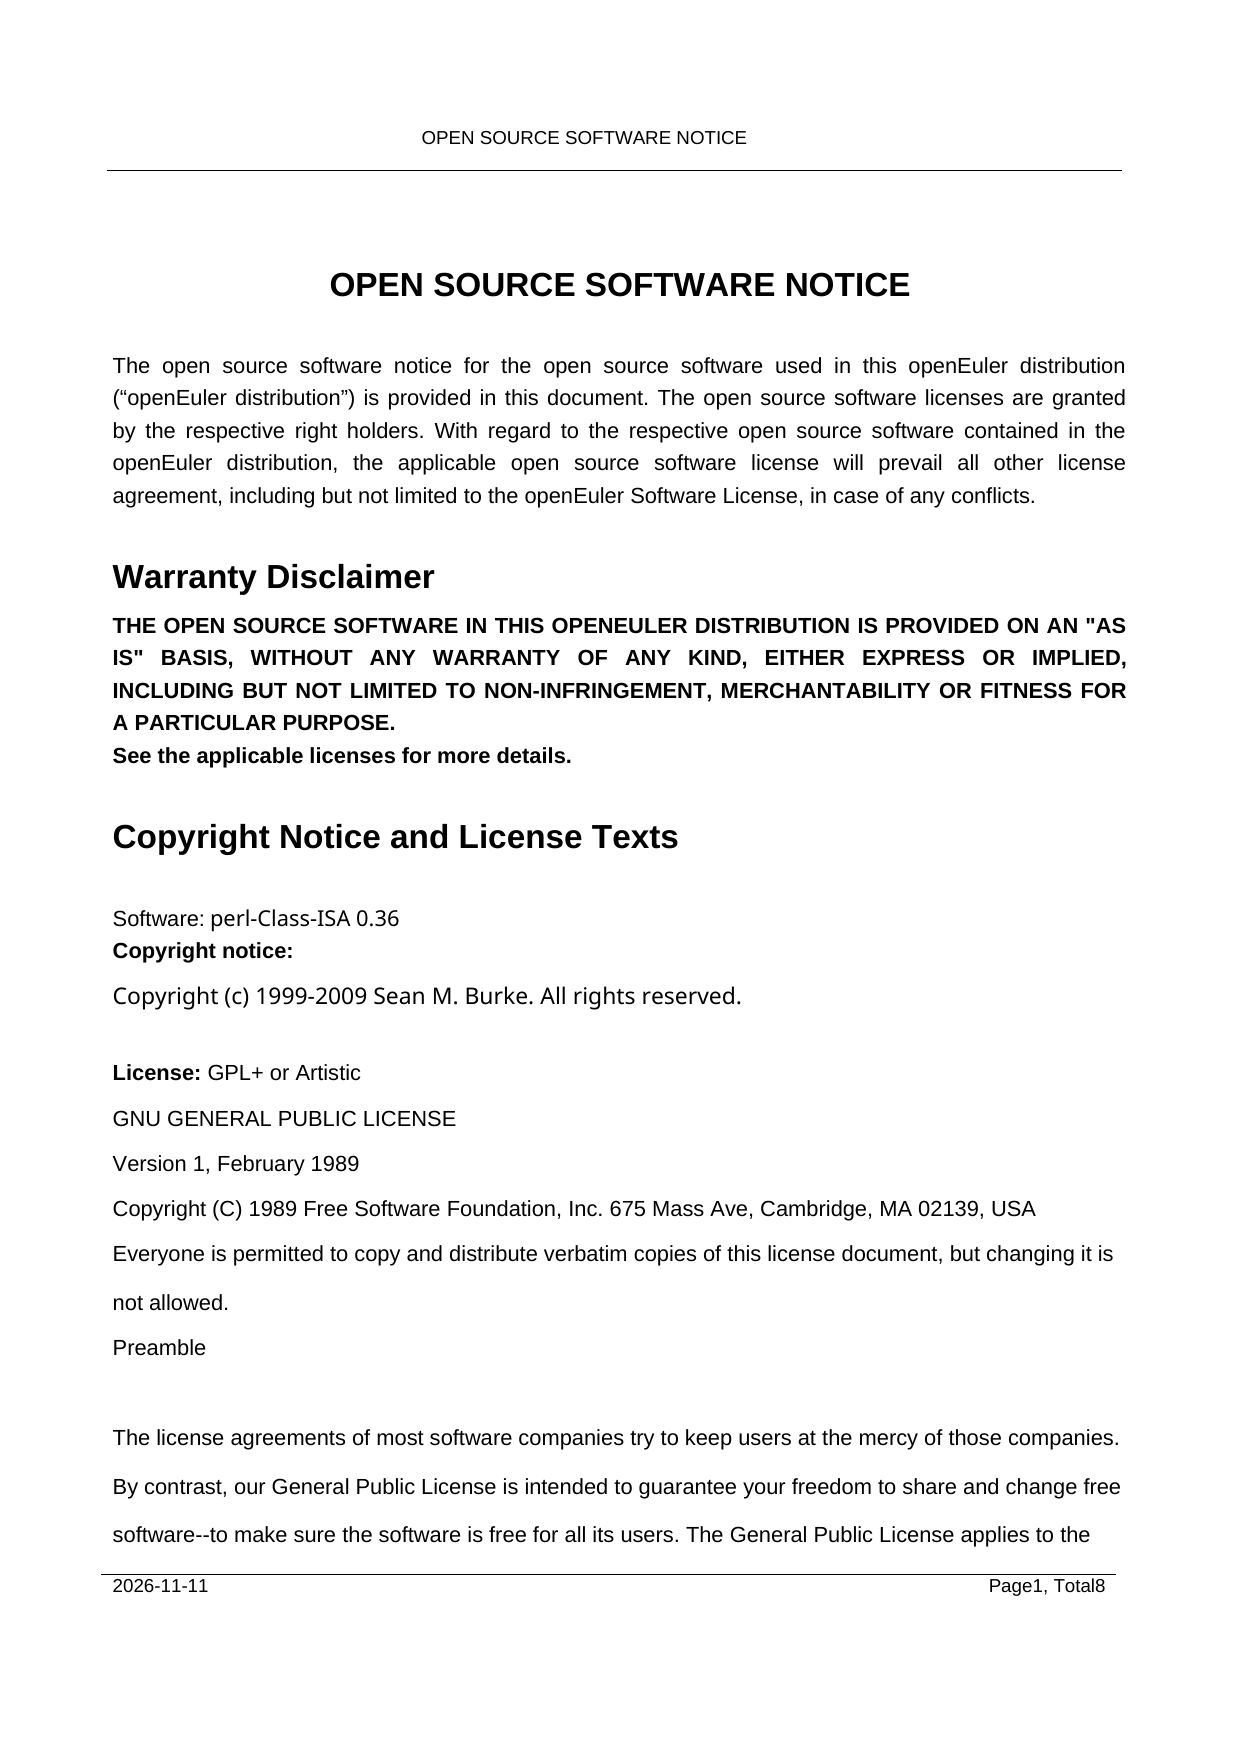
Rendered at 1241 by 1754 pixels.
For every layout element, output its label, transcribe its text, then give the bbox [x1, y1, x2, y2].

text Preamble [112, 1331, 1128, 1363]
text The open source software notice for the open source software used in this openEuler distribution (“openEuler distribution”) is provided in this document. The open source software licenses are granted by the respective right holders. With regard to the respective open source software contained in the openEuler distribution, the applicable open source software license will prevail all other license agreement, including but not limited to the openEuler Software License, in case of any conflicts. [112, 349, 1128, 511]
text Copyright (C) 1989 Free Software Foundation, Inc. 675 Mass Ave, Cambridge, MA 02139, USA [112, 1192, 1128, 1224]
text Copyright (c) 1999-2009 Sean M. Burke. All rights reserved. [112, 979, 1128, 1012]
text Copyright Notice and License Texts [112, 804, 1128, 869]
text Copyright notice: [112, 934, 1128, 966]
text THE OPEN SOURCE SOFTWARE IN THIS OPENEULER DISTRIBUTION IS PROVIDED ON AN "AS IS" BASIS, WITHOUT ANY WARRANTY OF ANY KIND, EITHER EXPRESS OR IMPLIED, INCLUDING BUT NOT LIMITED TO NON-INFRINGEMENT, MERCHANTABILITY OR FITNESS FOR A PARTICULAR PURPOSE. See the applicable licenses for more details. [112, 609, 1128, 771]
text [112, 1421, 1128, 1551]
text Software: perl-Class-ISA 0.36 [112, 901, 1128, 934]
text Warranty Disclaimer [112, 544, 1128, 609]
text GNU GENERAL PUBLIC LICENSE [112, 1102, 1128, 1134]
text OPEN SOURCE SOFTWARE NOTICE [112, 251, 1128, 316]
text License: GPL+ or Artistic [112, 1057, 1128, 1089]
text Everyone is permitted to copy and distribute verbatim copies of this license document, but changing it is not allowed. [112, 1237, 1128, 1318]
text Version 1, February 1989 [112, 1147, 1128, 1179]
